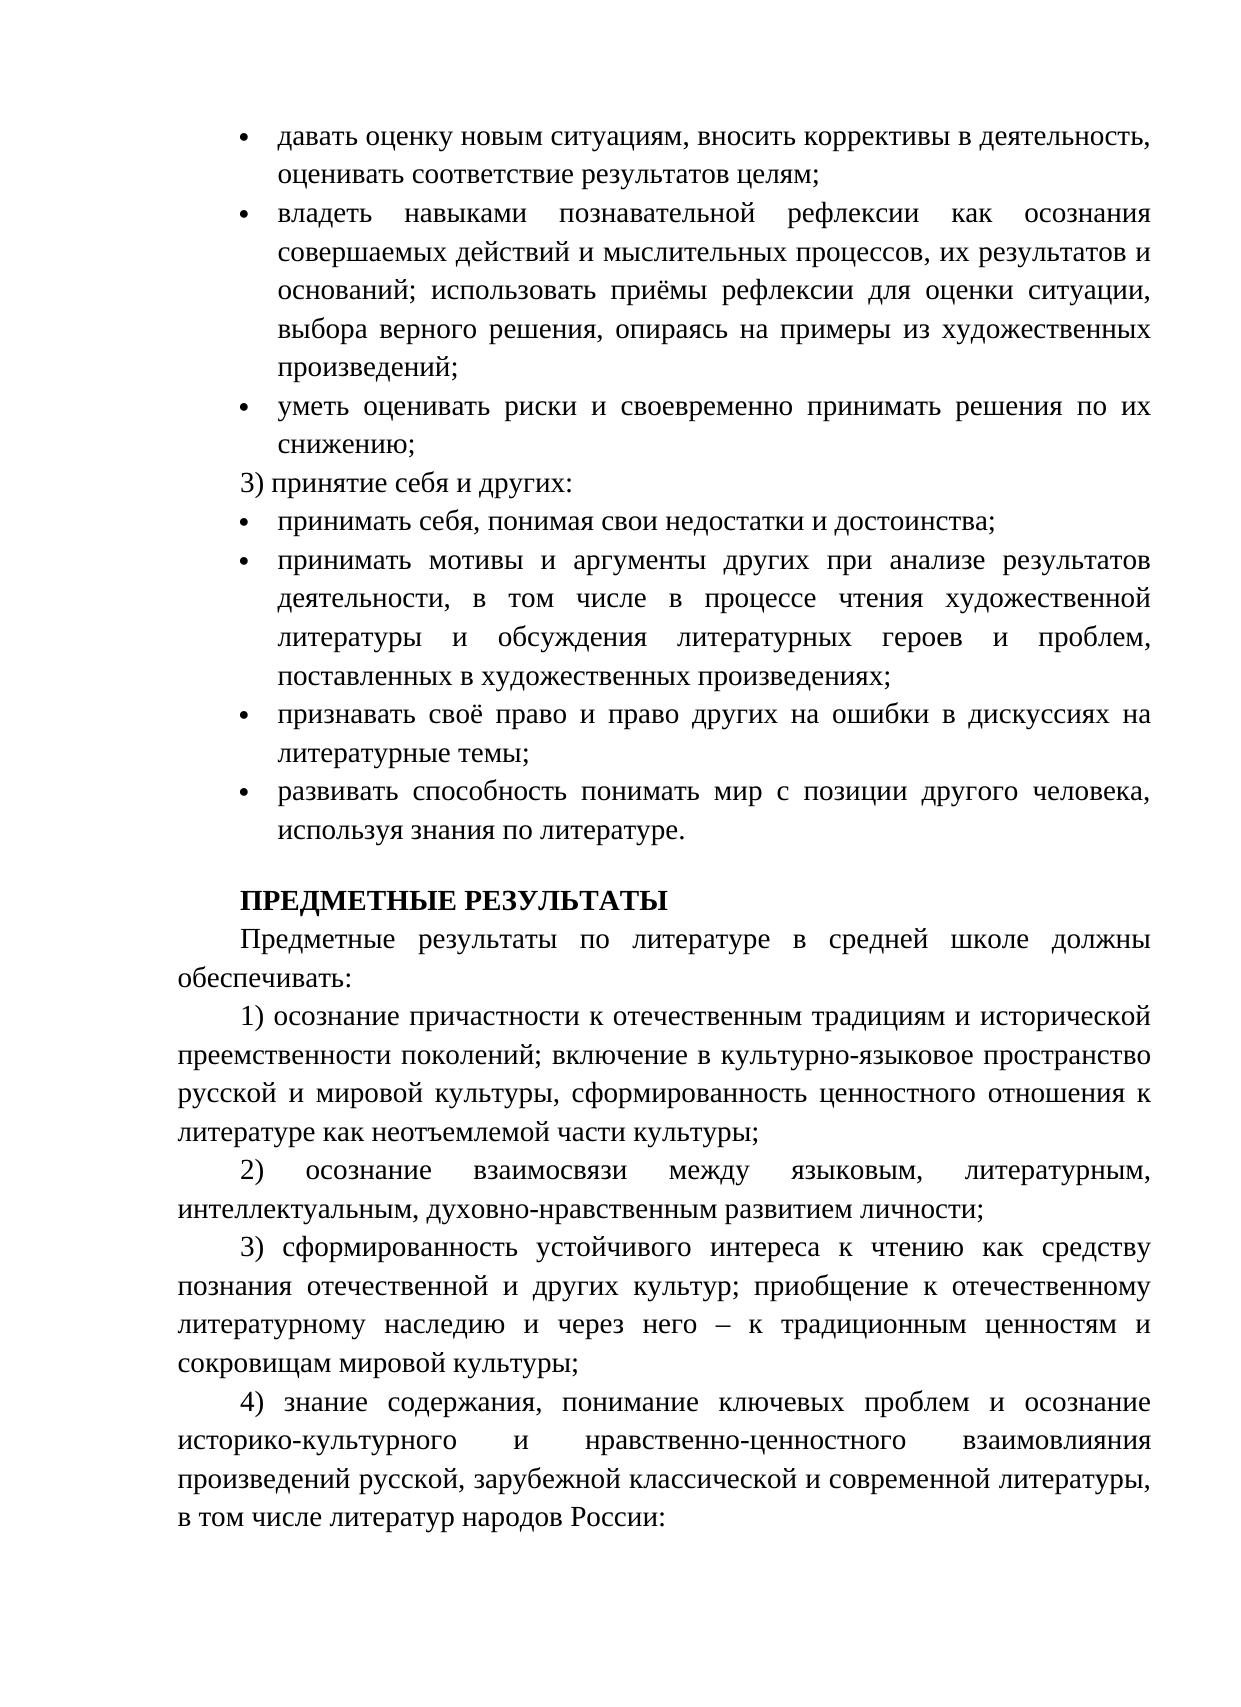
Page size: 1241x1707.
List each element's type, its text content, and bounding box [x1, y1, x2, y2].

list признавать своё право и право других на ошибки в дискуссиях на литературные темы; [240, 696, 1152, 768]
list уметь оценивать риски и своевременно принимать решения по их снижению; [240, 388, 1152, 460]
list давать оценку новым ситуациям, вносить коррективы в деятельность, оценивать соответствие результатов целям; [240, 118, 1152, 190]
text 2) осознание взаимосвязи между языковым, литературным, интеллектуальным, духовно-нравственным развитием личности; [177, 1152, 1152, 1224]
list принимать мотивы и аргументы других при анализе результатов деятельности, в том числе в процессе чтения художественной литературы и обсуждения литературных героев и проблем, поставленных в художественных произведениях; [240, 542, 1152, 691]
text 4) знание содержания, понимание ключевых проблем и осознание историко-культурного и нравственно-ценностного взаимовлияния произведений русской, зарубежной классической и современной литературы, в том числе литератур народов России: [177, 1384, 1152, 1533]
text 1) осознание причастности к отечественным традициям и исторической преемственности поколений; включение в культурно-языковое пространство русской и мировой культуры, сформированность ценностного отношения к литературе как неотъемлемой части культуры; [177, 998, 1152, 1147]
text Предметные результаты по литературе в средней школе должны обеспечивать: [177, 921, 1152, 993]
text 3) сформированность устойчивого интереса к чтению как средству познания отечественной и других культур; приобщение к отечественному литературному наследию и через него – к традиционным ценностям и сокровищам мировой культуры; [177, 1229, 1152, 1379]
list развивать способность понимать мир с позиции другого человека, используя знания по литературе. [240, 773, 1152, 845]
text ПРЕДМЕТНЫЕ РЕЗУЛЬТАТЫ [177, 883, 1152, 916]
list принимать себя, понимая свои недостатки и достоинства; [240, 503, 1152, 537]
list владеть навыками познавательной рефлексии как осознания совершаемых действий и мыслительных процессов, их результатов и оснований; использовать приёмы рефлексии для оценки ситуации, выбора верного решения, опираясь на примеры из художественных произведений; [240, 195, 1152, 383]
text 3) принятие себя и других: [177, 465, 1152, 498]
